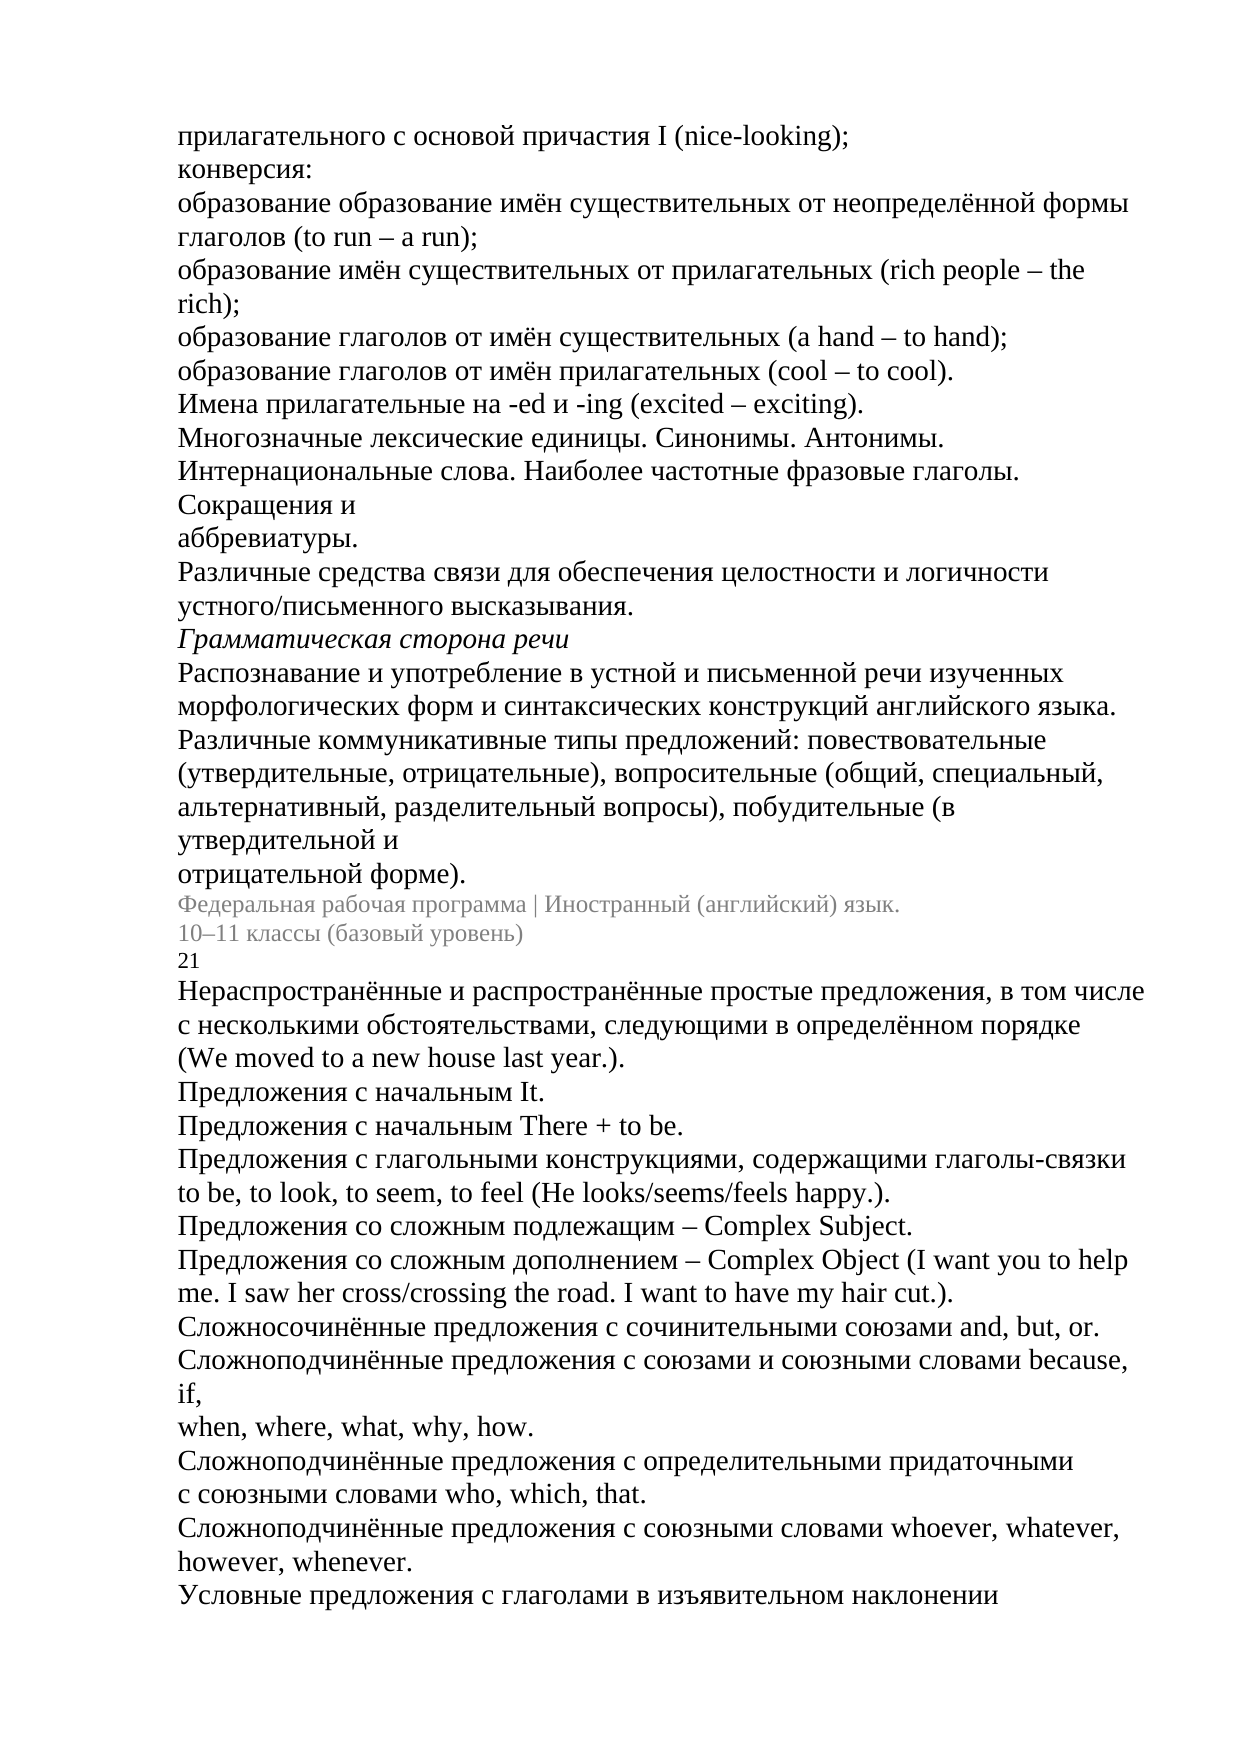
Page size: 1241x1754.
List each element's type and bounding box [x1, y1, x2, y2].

text [177, 118, 1152, 1611]
